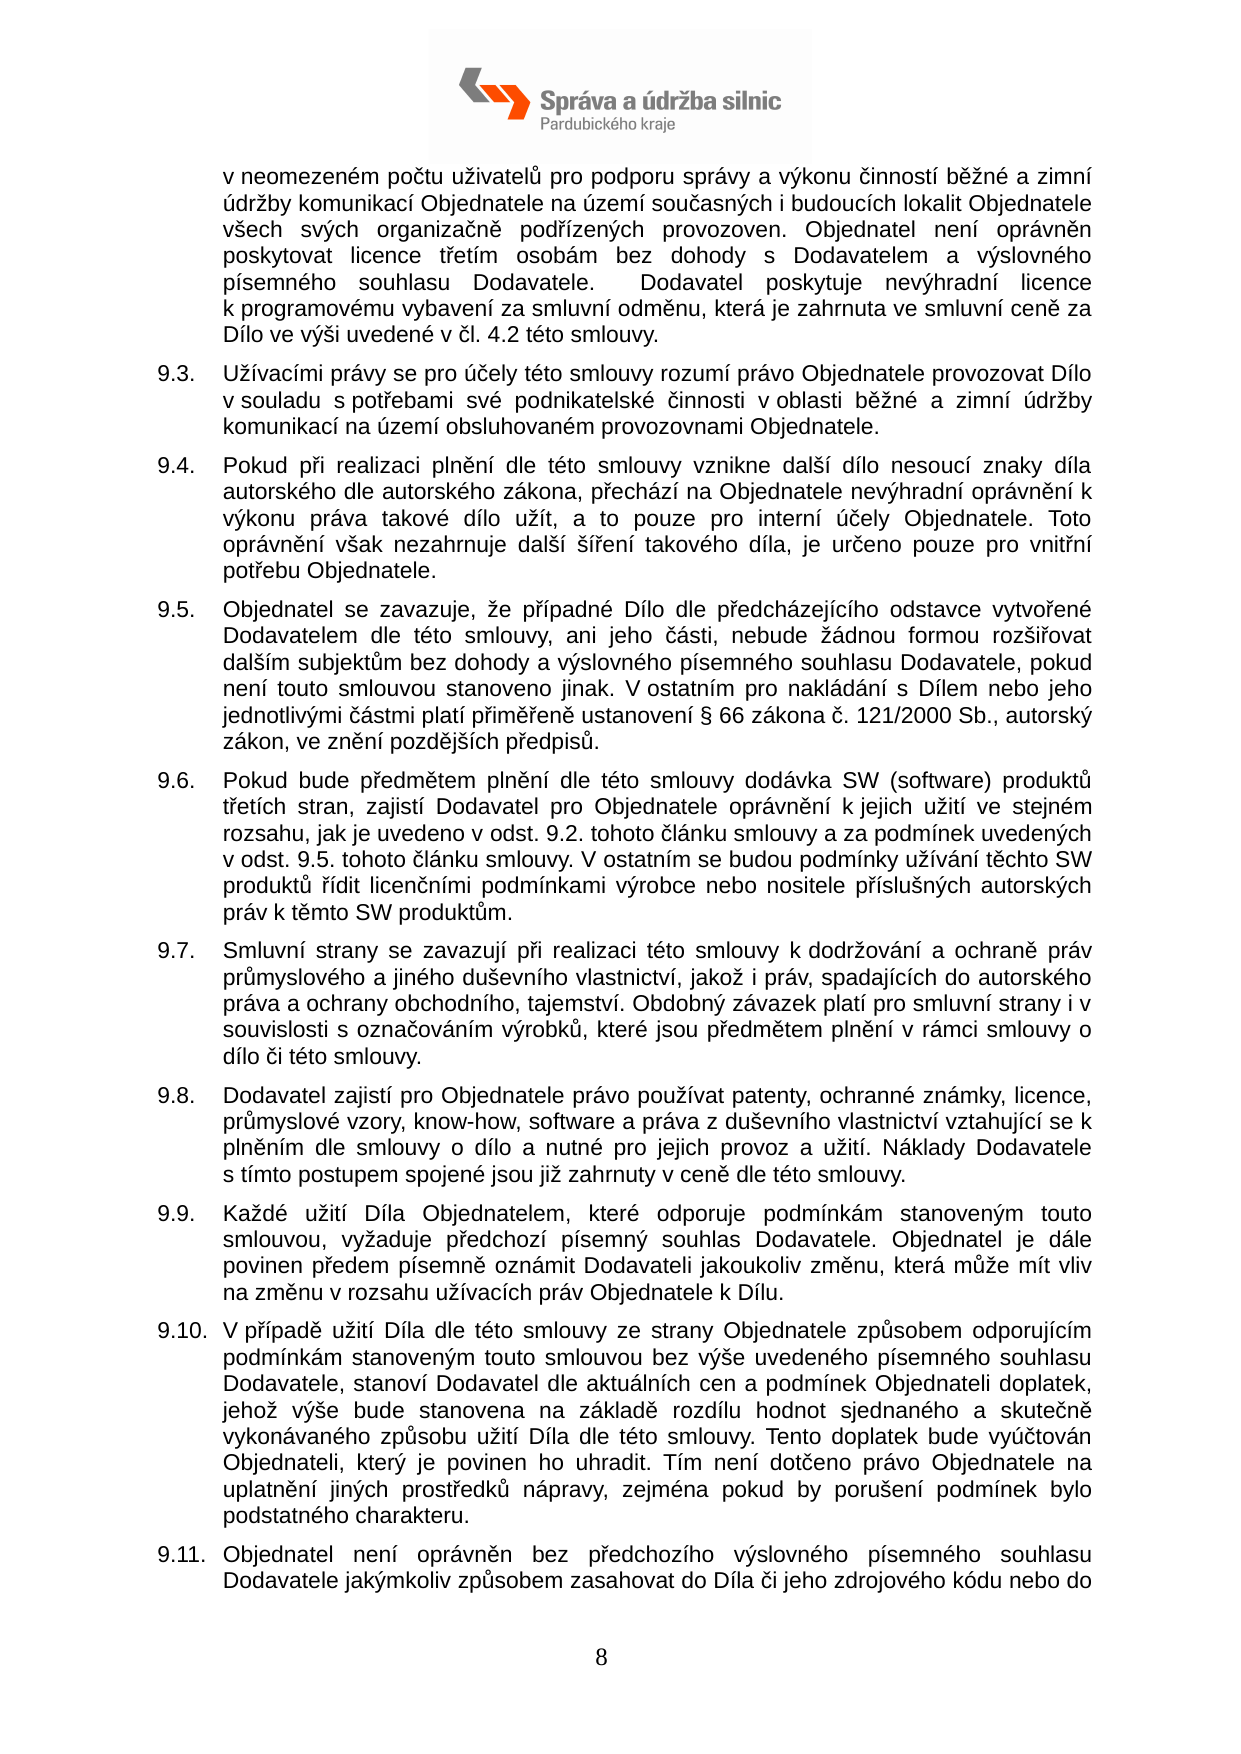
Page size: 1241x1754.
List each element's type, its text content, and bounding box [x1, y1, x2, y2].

list V případě užití Díla dle této smlouvy ze strany Objednatele způsobem odporujícím podmínkám stanoveným touto smlouvou bez výše uvedeného písemného souhlasu Dodavatele, stanoví Dodavatel dle aktuálních cen a podmínek Objednateli doplatek, jehož výše bude stanovena na základě rozdílu hodnot sjednaného a skutečně vykonávaného způsobu užití Díla dle této smlouvy. Tento doplatek bude vyúčtován Objednateli, který je povinen ho uhradit. Tím není dotčeno právo Objednatele na uplatnění jiných prostředků nápravy, zejména pokud by porušení podmínek bylo podstatného charakteru. [157, 1317, 1092, 1528]
list Každé užití Díla Objednatelem, které odporuje podmínkám stanoveným touto smlouvou, vyžaduje předchozí písemný souhlas Dodavatele. Objednatel je dále povinen předem písemně oznámit Dodavateli jakoukoliv změnu, která může mít vliv na změnu v rozsahu užívacích práv Objednatele k Dílu. [157, 1199, 1092, 1305]
list Užívacími právy se pro účely této smlouvy rozumí právo Objednatele provozovat Dílo v souladu s potřebami své podnikatelské činnosti v oblasti běžné a zimní údržby komunikací na území obsluhovaném provozovnami Objednatele. [157, 360, 1092, 439]
picture [428, 29, 812, 164]
list Pokud bude předmětem plnění dle této smlouvy dodávka SW (software) produktů třetích stran, zajistí Dodavatel pro Objednatele oprávnění k jejich užití ve stejném rozsahu, jak je uvedeno v odst. 9.2. tohoto článku smlouvy a za podmínek uvedených v odst. 9.5. tohoto článku smlouvy. V ostatním se budou podmínky užívání těchto SW produktů řídit licenčními podmínkami výrobce nebo nositele příslušných autorských práv k těmto SW produktům. [157, 767, 1092, 925]
list Objednatel se zavazuje, že případné Dílo dle předcházejícího odstavce vytvořené Dodavatelem dle této smlouvy, ani jeho části, nebude žádnou formou rozšiřovat dalším subjektům bez dohody a výslovného písemného souhlasu Dodavatele, pokud není touto smlouvou stanoveno jinak. V ostatním pro nakládání s Dílem nebo jeho jednotlivými částmi platí přiměřeně ustanovení § 66 zákona č. 121/2000 Sb., autorský zákon, ve znění pozdějších předpisů. [157, 596, 1092, 754]
list Pokud při realizaci plnění dle této smlouvy vznikne další dílo nesoucí znaky díla autorského dle autorského zákona, přechází na Objednatele nevýhradní oprávnění k výkonu práva takové dílo užít, a to pouze pro interní účely Objednatele. Toto oprávnění však nezahrnuje další šíření takového díla, je určeno pouze pro vnitřní potřebu Objednatele. [157, 452, 1092, 584]
list Smluvní strany se zavazují při realizaci této smlouvy k dodržování a ochraně práv průmyslového a jiného duševního vlastnictví, jakož i práv, spadajících do autorského práva a ochrany obchodního, tajemství. Obdobný závazek platí pro smluvní strany i v souvislosti s označováním výrobků, které jsou předmětem plnění v rámci smlouvy o dílo či této smlouvy. [157, 937, 1092, 1069]
list Dodavatel zajistí pro Objednatele právo používat patenty, ochranné známky, licence, průmyslové vzory, know-how, software a práva z duševního vlastnictví vztahující se k plněním dle smlouvy o dílo a nutné pro jejich provoz a užití. Náklady Dodavatele s tímto postupem spojené jsou již zahrnuty v ceně dle této smlouvy. [157, 1082, 1092, 1187]
